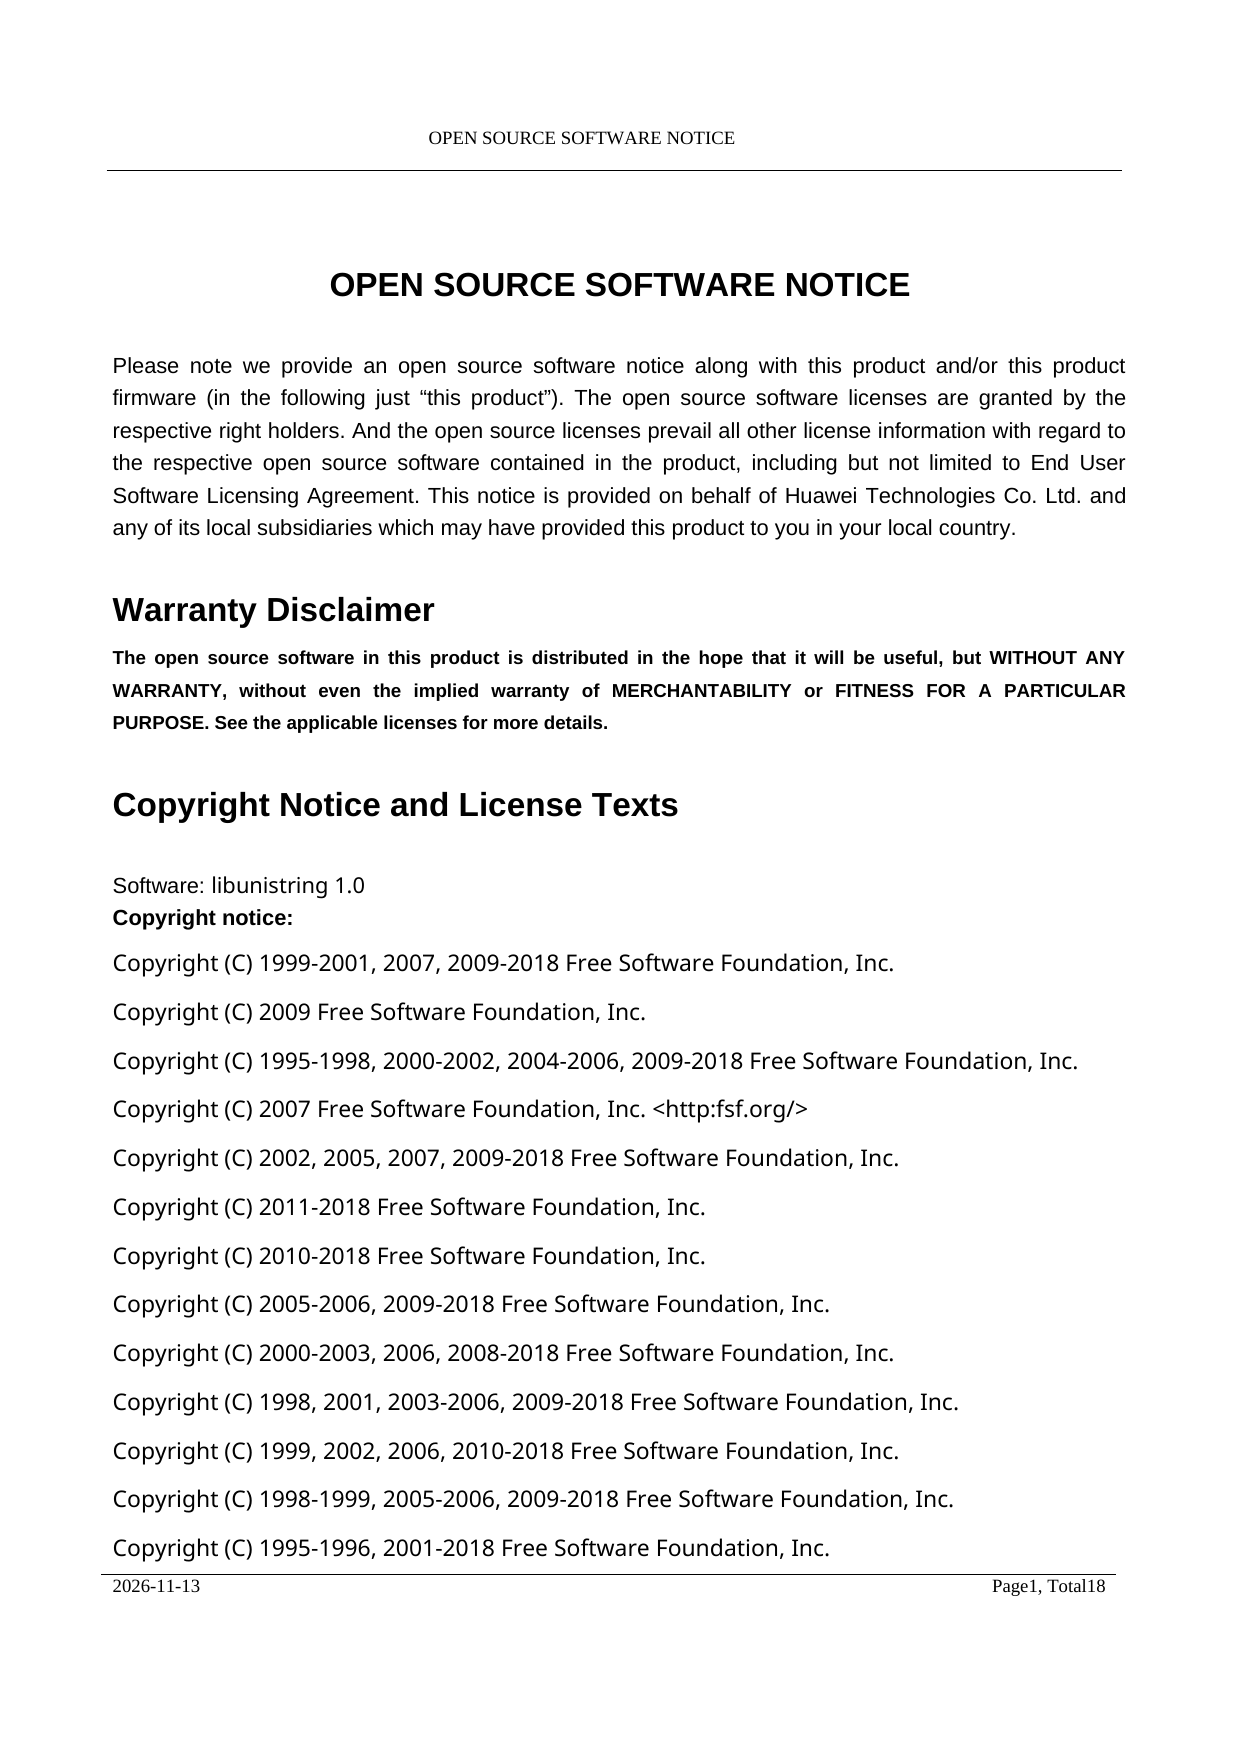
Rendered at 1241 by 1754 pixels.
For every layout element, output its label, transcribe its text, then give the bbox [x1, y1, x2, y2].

text Please note we provide an open source software notice along with this product and/or this product firmware (in the following just “this product”). The open source software licenses are granted by the respective right holders. And the open source licenses prevail all other license information with regard to the respective open source software contained in the product, including but not limited to End User Software Licensing Agreement. This notice is provided on behalf of Huawei Technologies Co. Ltd. and any of its local subsidiaries which may have provided this product to you in your local country. [112, 349, 1128, 544]
text The open source software in this product is distributed in the hope that it will be useful, but WITHOUT ANY WARRANTY, without even the implied warranty of MERCHANTABILITY or FITNESS FOR A PARTICULAR PURPOSE. See the applicable licenses for more details. [112, 641, 1128, 739]
text OPEN SOURCE SOFTWARE NOTICE [112, 251, 1128, 316]
text Warranty Disclaimer [112, 576, 1128, 641]
text Copyright Notice and License Texts [112, 771, 1128, 836]
text Software: libunistring 1.0 [112, 869, 1128, 901]
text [112, 947, 1128, 1564]
text Copyright notice: [112, 901, 1128, 934]
